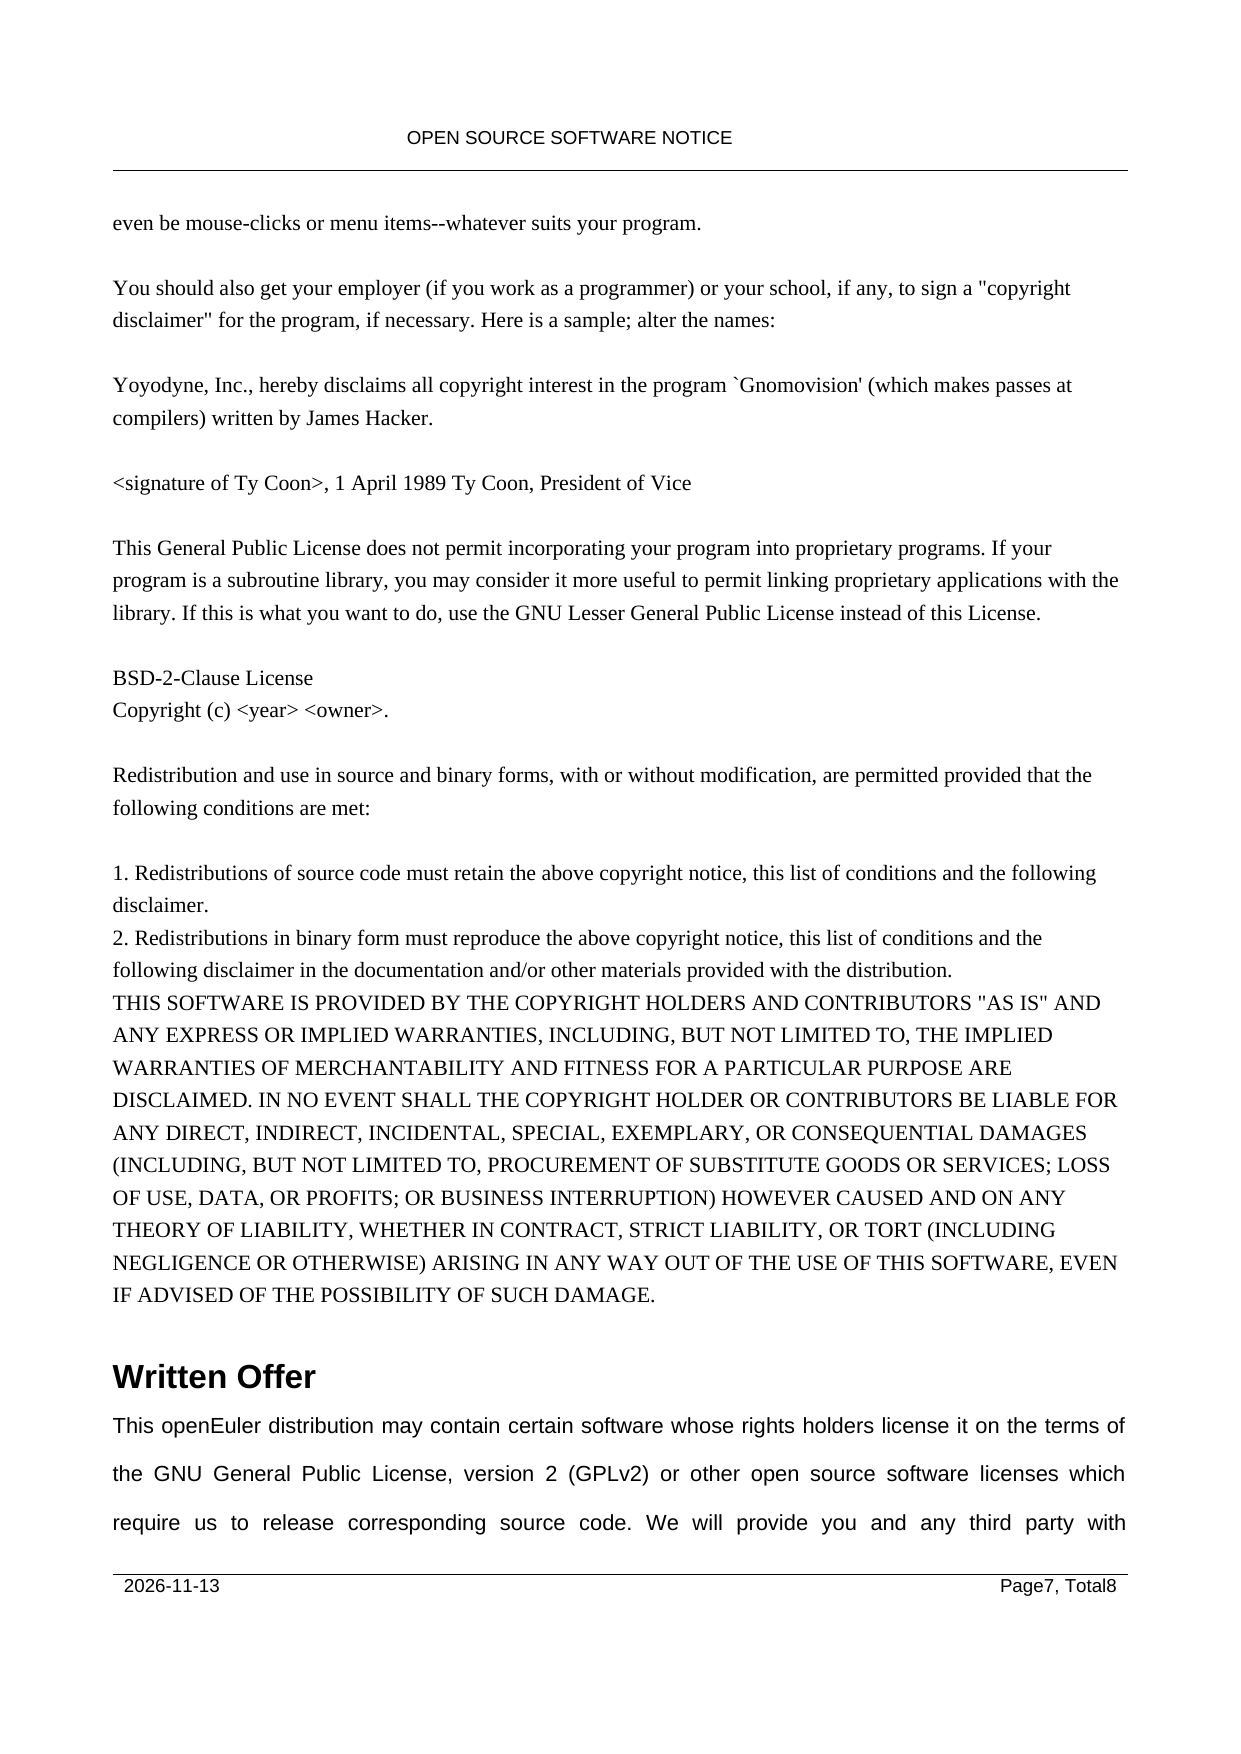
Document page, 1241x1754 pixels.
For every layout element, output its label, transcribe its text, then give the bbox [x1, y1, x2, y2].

text Written Offer [112, 1344, 1128, 1409]
text 1. Redistributions of source code must retain the above copyright notice, this list of conditions and the following disclaimer. [112, 856, 1128, 921]
text 2. Redistributions in binary form must reproduce the above copyright notice, this list of conditions and the following disclaimer in the documentation and/or other materials provided with the distribution. [112, 921, 1128, 986]
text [112, 1409, 1128, 1539]
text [112, 206, 1128, 726]
text Redistribution and use in source and binary forms, with or without modification, are permitted provided that the following conditions are met: [112, 759, 1128, 824]
text THIS SOFTWARE IS PROVIDED BY THE COPYRIGHT HOLDERS AND CONTRIBUTORS "AS IS" AND ANY EXPRESS OR IMPLIED WARRANTIES, INCLUDING, BUT NOT LIMITED TO, THE IMPLIED WARRANTIES OF MERCHANTABILITY AND FITNESS FOR A PARTICULAR PURPOSE ARE DISCLAIMED. IN NO EVENT SHALL THE COPYRIGHT HOLDER OR CONTRIBUTORS BE LIABLE FOR ANY DIRECT, INDIRECT, INCIDENTAL, SPECIAL, EXEMPLARY, OR CONSEQUENTIAL DAMAGES (INCLUDING, BUT NOT LIMITED TO, PROCUREMENT OF SUBSTITUTE GOODS OR SERVICES; LOSS OF USE, DATA, OR PROFITS; OR BUSINESS INTERRUPTION) HOWEVER CAUSED AND ON ANY THEORY OF LIABILITY, WHETHER IN CONTRACT, STRICT LIABILITY, OR TORT (INCLUDING NEGLIGENCE OR OTHERWISE) ARISING IN ANY WAY OUT OF THE USE OF THIS SOFTWARE, EVEN IF ADVISED OF THE POSSIBILITY OF SUCH DAMAGE. [112, 986, 1128, 1344]
